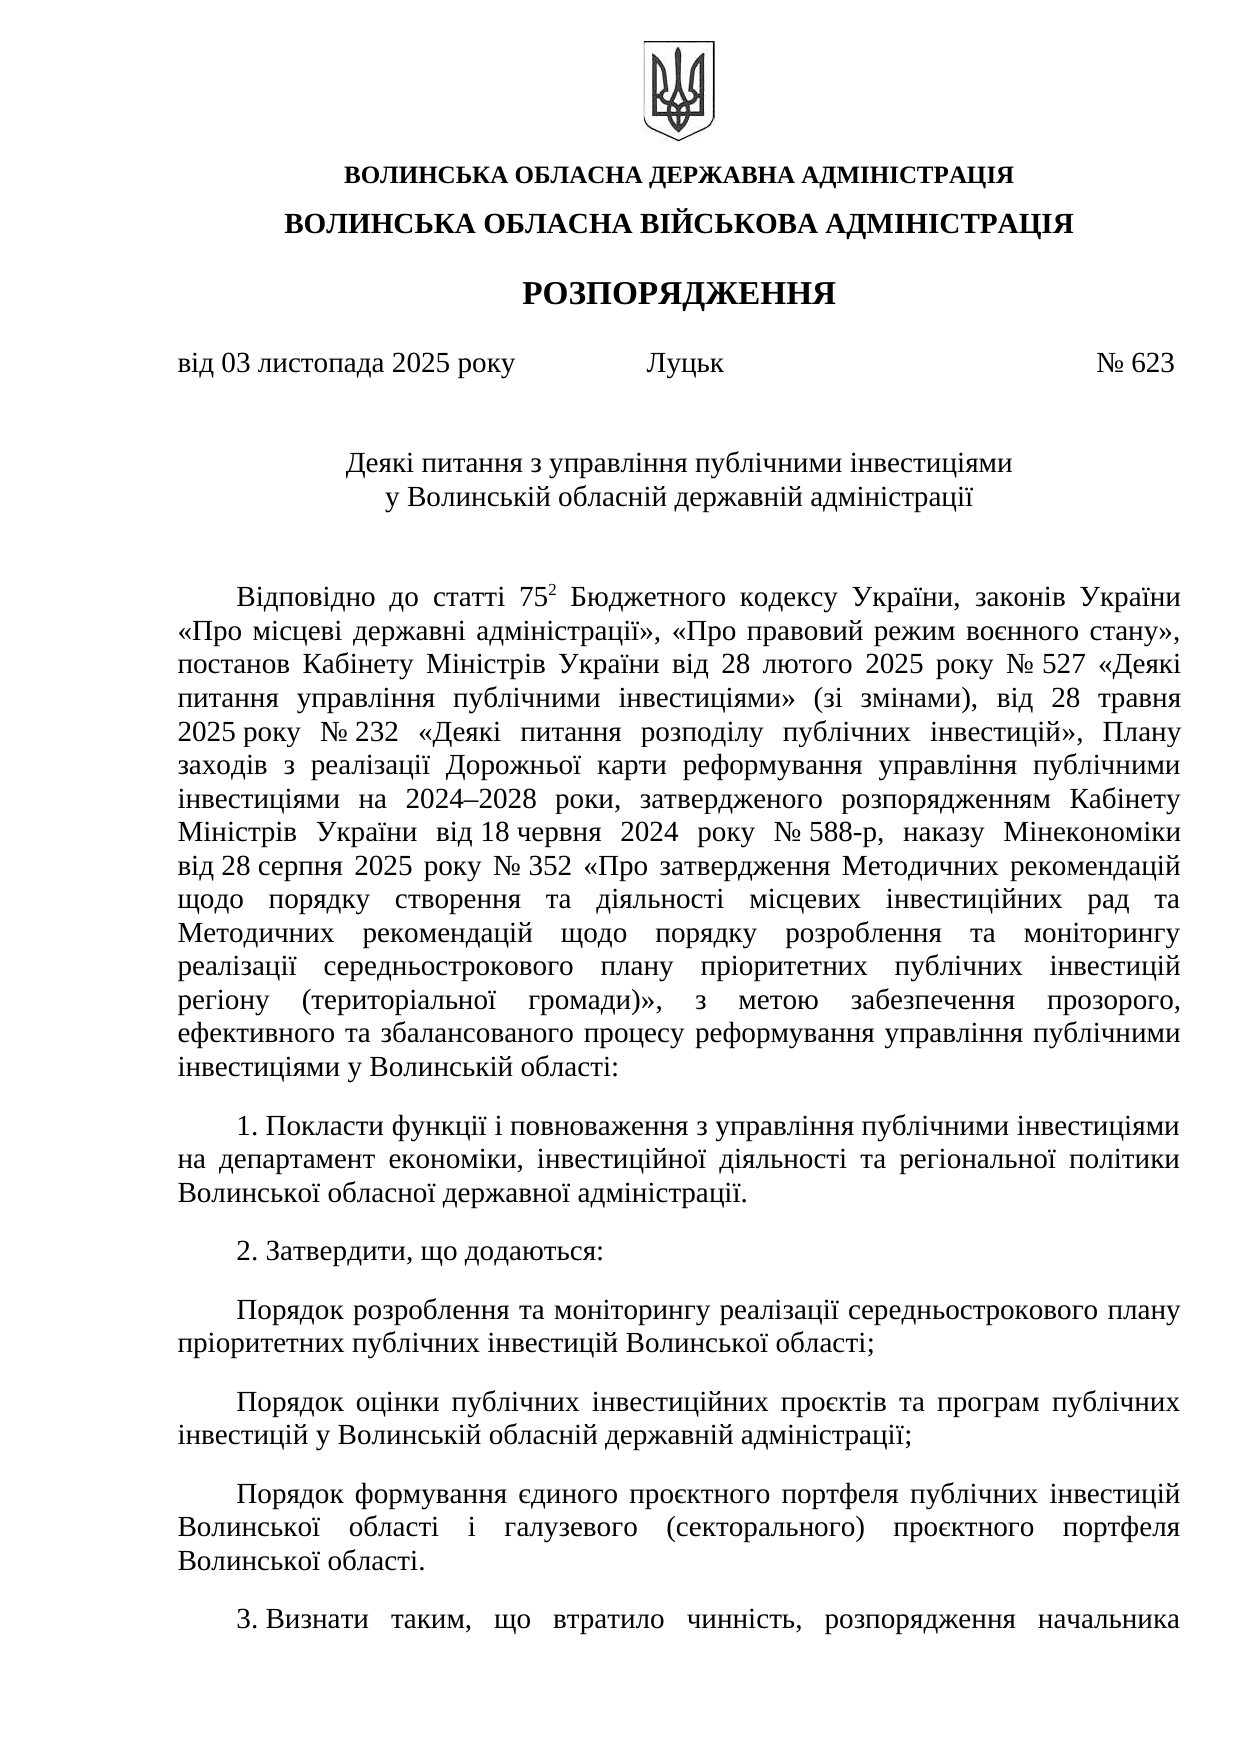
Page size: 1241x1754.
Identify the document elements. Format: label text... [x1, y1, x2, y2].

text 1. Покласти функції і повноваження з управління публічними інвестиціями на департамент економіки, інвестиційної діяльності та регіональної політики Волинської обласної державної адміністрації. [177, 1108, 1181, 1208]
text РОЗПОРЯДЖЕННЯ [177, 273, 1181, 311]
text від 03 листопада 2025 року Луцьк № 623 [177, 345, 1181, 378]
text Порядок розроблення та моніторингу реалізації середньострокового плану пріоритетних публічних інвестицій Волинської області; [177, 1292, 1181, 1359]
text Деякі питання з управління публічними інвестиціями [177, 445, 1181, 479]
text Відповідно до статті 752 Бюджетного кодексу України, законів України «Про місцеві державні адміністрації», «Про правовий режим воєнного стану», постанов Кабінету Міністрів України від 28 лютого 2025 року № 527 «Деякі питання управління публічними інвестиціями» (зі змінами), від 28 травня 2025 року № 232 «Деякі питання розподілу публічних інвестицій», Плану заходів з реалізації Дорожньої карти реформування управління публічними інвестиціями на 2024–2028 роки, затвердженого розпорядженням Кабінету Міністрів України від 18 червня 2024 року № 588-р, наказу Мінекономіки від 28 серпня 2025 року № 352 «Про затвердження Методичних рекомендацій щодо порядку створення та діяльності місцевих інвестиційних рад та Методичних рекомендацій щодо порядку розроблення та моніторингу реалізації середньострокового плану пріоритетних публічних інвестицій регіону (територіальної громади)», з метою забезпечення прозорого, ефективного та збалансованого процесу реформування управління публічними інвестиціями у Волинській області: [177, 814, 1181, 1083]
text у Волинській обласній державній адміністрації [177, 479, 1181, 512]
text ВОЛИНСЬКА ОБЛАСНА ВІЙСЬКОВА АДМІНІСТРАЦІЯ [177, 206, 1181, 239]
picture [643, 41, 715, 142]
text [177, 1602, 1181, 1635]
text 2. Затвердити, що додаються: [177, 1233, 1181, 1267]
text ВОЛИНСЬКА ОБЛАСНА ДЕРЖАВНА АДМІНІСТРАЦІЯ [177, 160, 1181, 189]
text Порядок формування єдиного проєктного портфеля публічних інвестицій Волинської області і галузевого (секторального) проєктного портфеля Волинської області. [177, 1476, 1181, 1577]
text Порядок оцінки публічних інвестиційних проєктів та програм публічних інвестицій у Волинській обласній державній адміністрації; [177, 1384, 1181, 1451]
text Відповідно до статті 752 Бюджетного кодексу України, законів України «Про місцеві державні адміністрації», «Про правовий режим воєнного стану», постанов Кабінету Міністрів України від 28 лютого 2025 року № 527 «Деякі питання управління публічними інвестиціями» (зі змінами), від 28 травня 2025 року № 232 «Деякі питання розподілу публічних інвестицій», Плану заходів з реалізації Дорожньої карти реформування управління публічними інвестиціями на 2024–2028 роки, затвердженого розпорядженням Кабінету Міністрів України від 18 червня 2024 року № 588-р, наказу Мінекономіки від 28 серпня 2025 року № 352 «Про затвердження Методичних рекомендацій щодо порядку створення та діяльності місцевих інвестиційних рад та Методичних рекомендацій щодо порядку розроблення та моніторингу реалізації середньострокового плану пріоритетних публічних інвестицій регіону (територіальної громади)», з метою забезпечення прозорого, ефективного та збалансованого процесу реформування управління публічними інвестиціями у Волинській області: [177, 579, 1181, 747]
